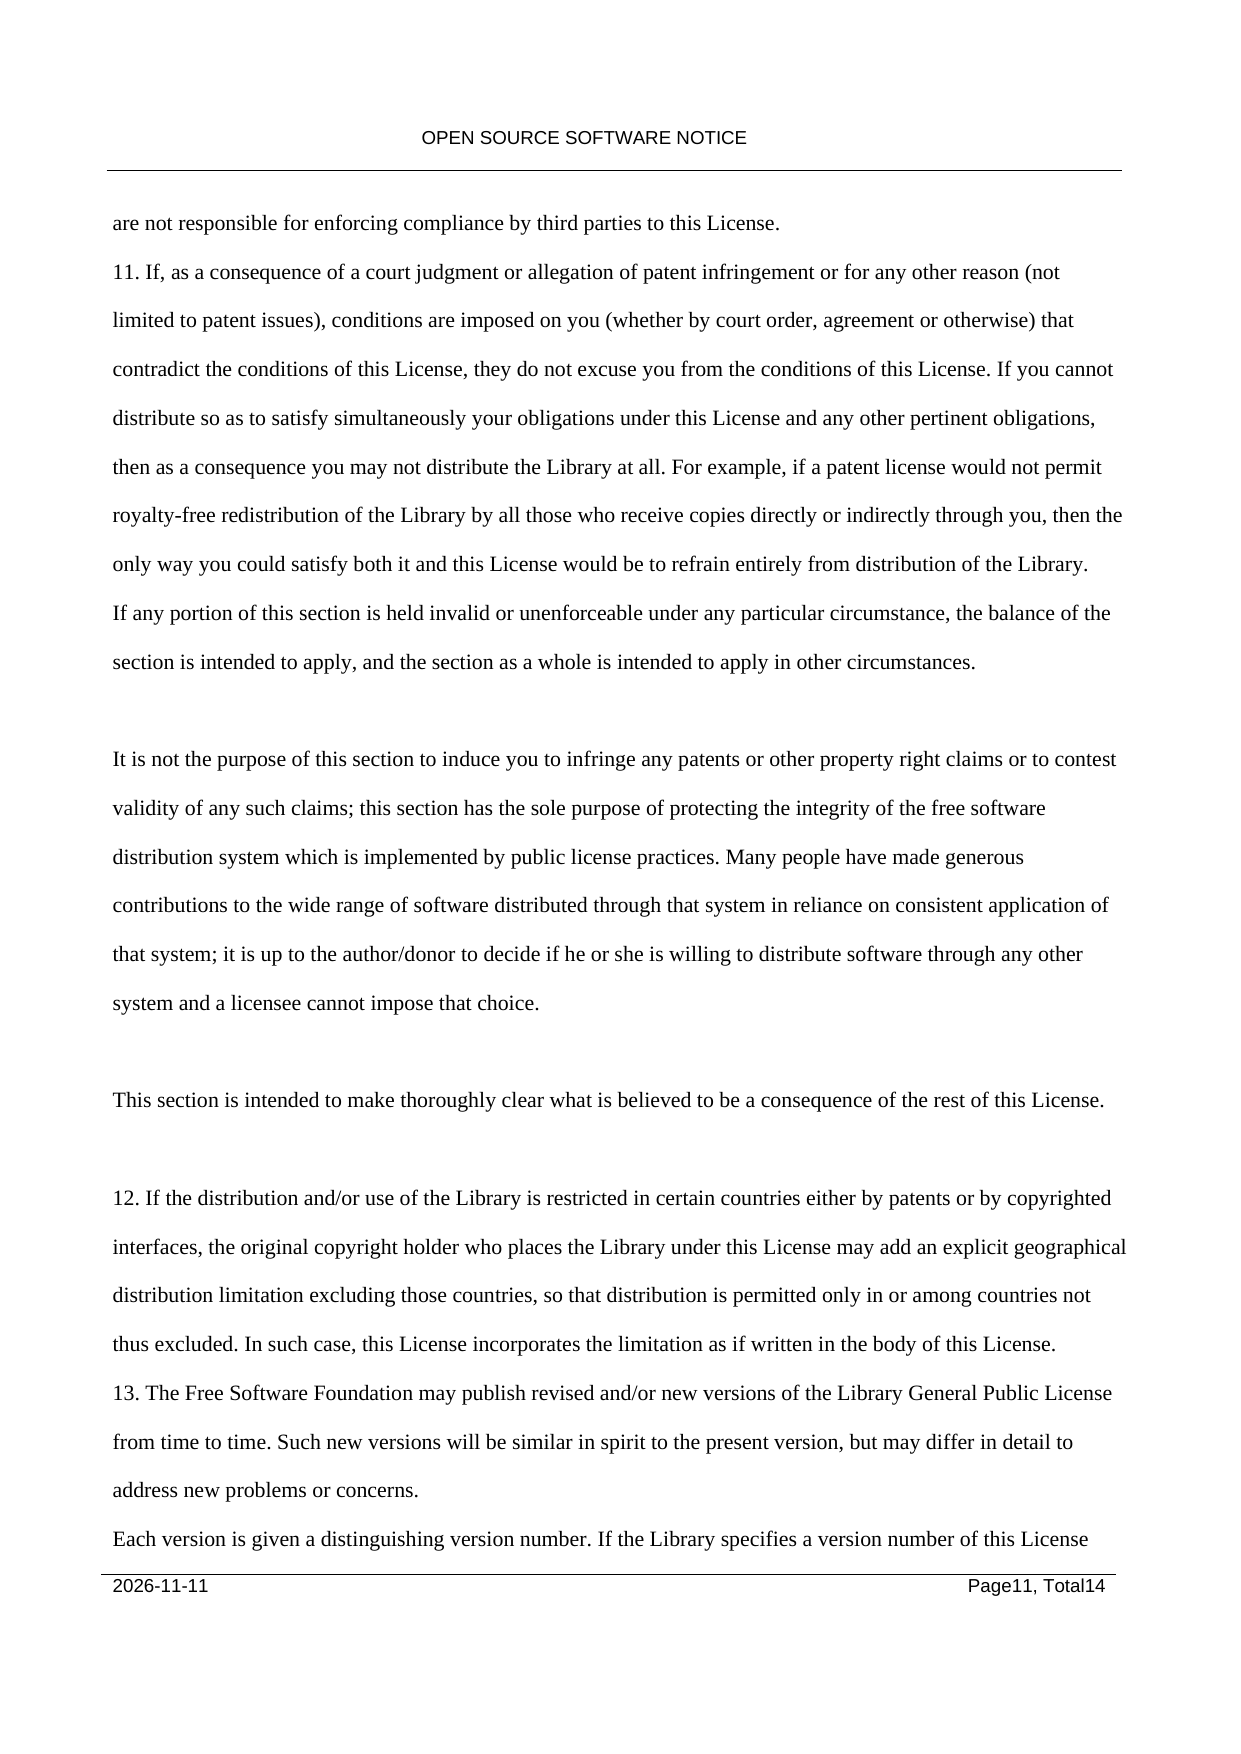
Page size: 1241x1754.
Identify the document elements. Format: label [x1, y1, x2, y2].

text [112, 206, 1128, 1555]
